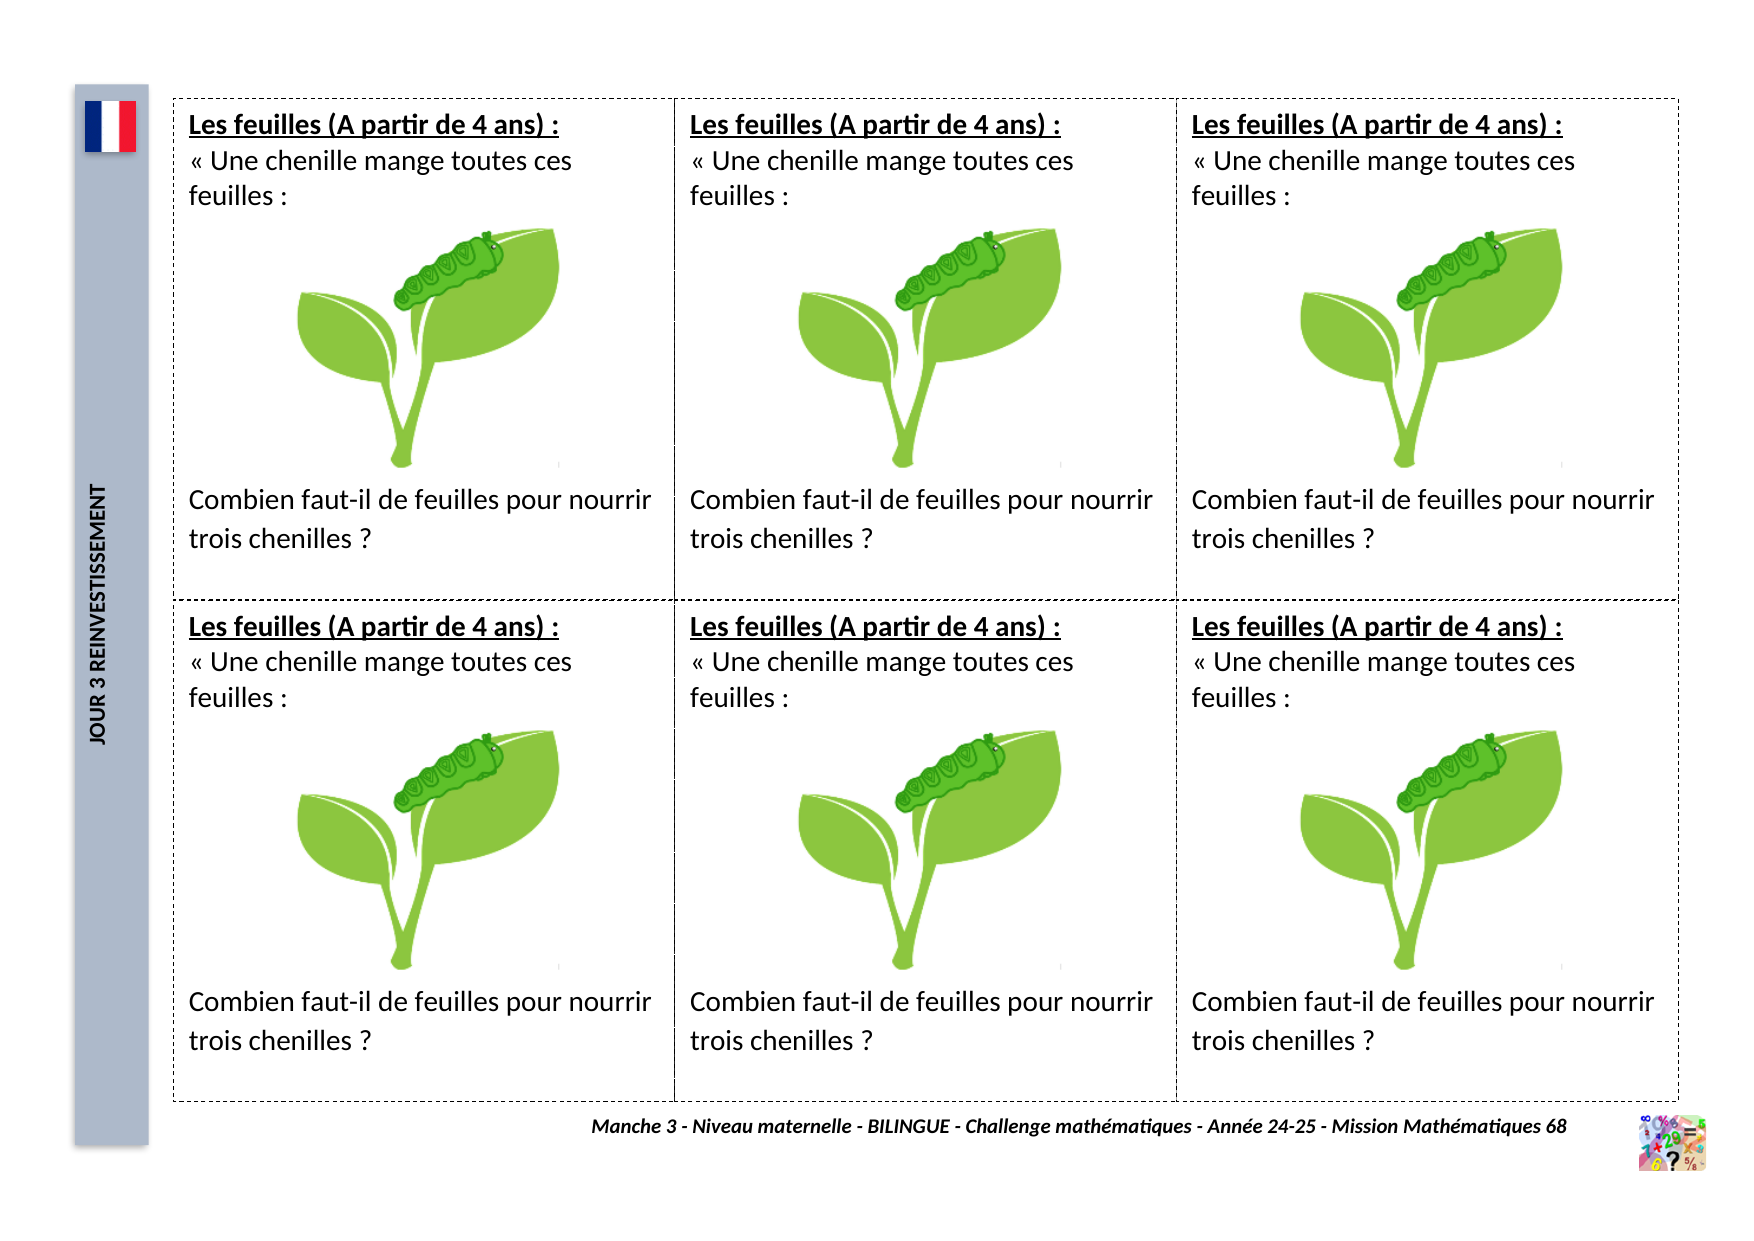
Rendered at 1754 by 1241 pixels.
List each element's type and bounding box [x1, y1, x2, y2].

picture [1282, 212, 1573, 482]
picture [1639, 1115, 1707, 1171]
picture [780, 212, 1072, 482]
picture [780, 714, 1072, 984]
picture [279, 714, 570, 984]
picture [1282, 714, 1573, 984]
picture [279, 212, 570, 482]
picture [85, 101, 136, 152]
